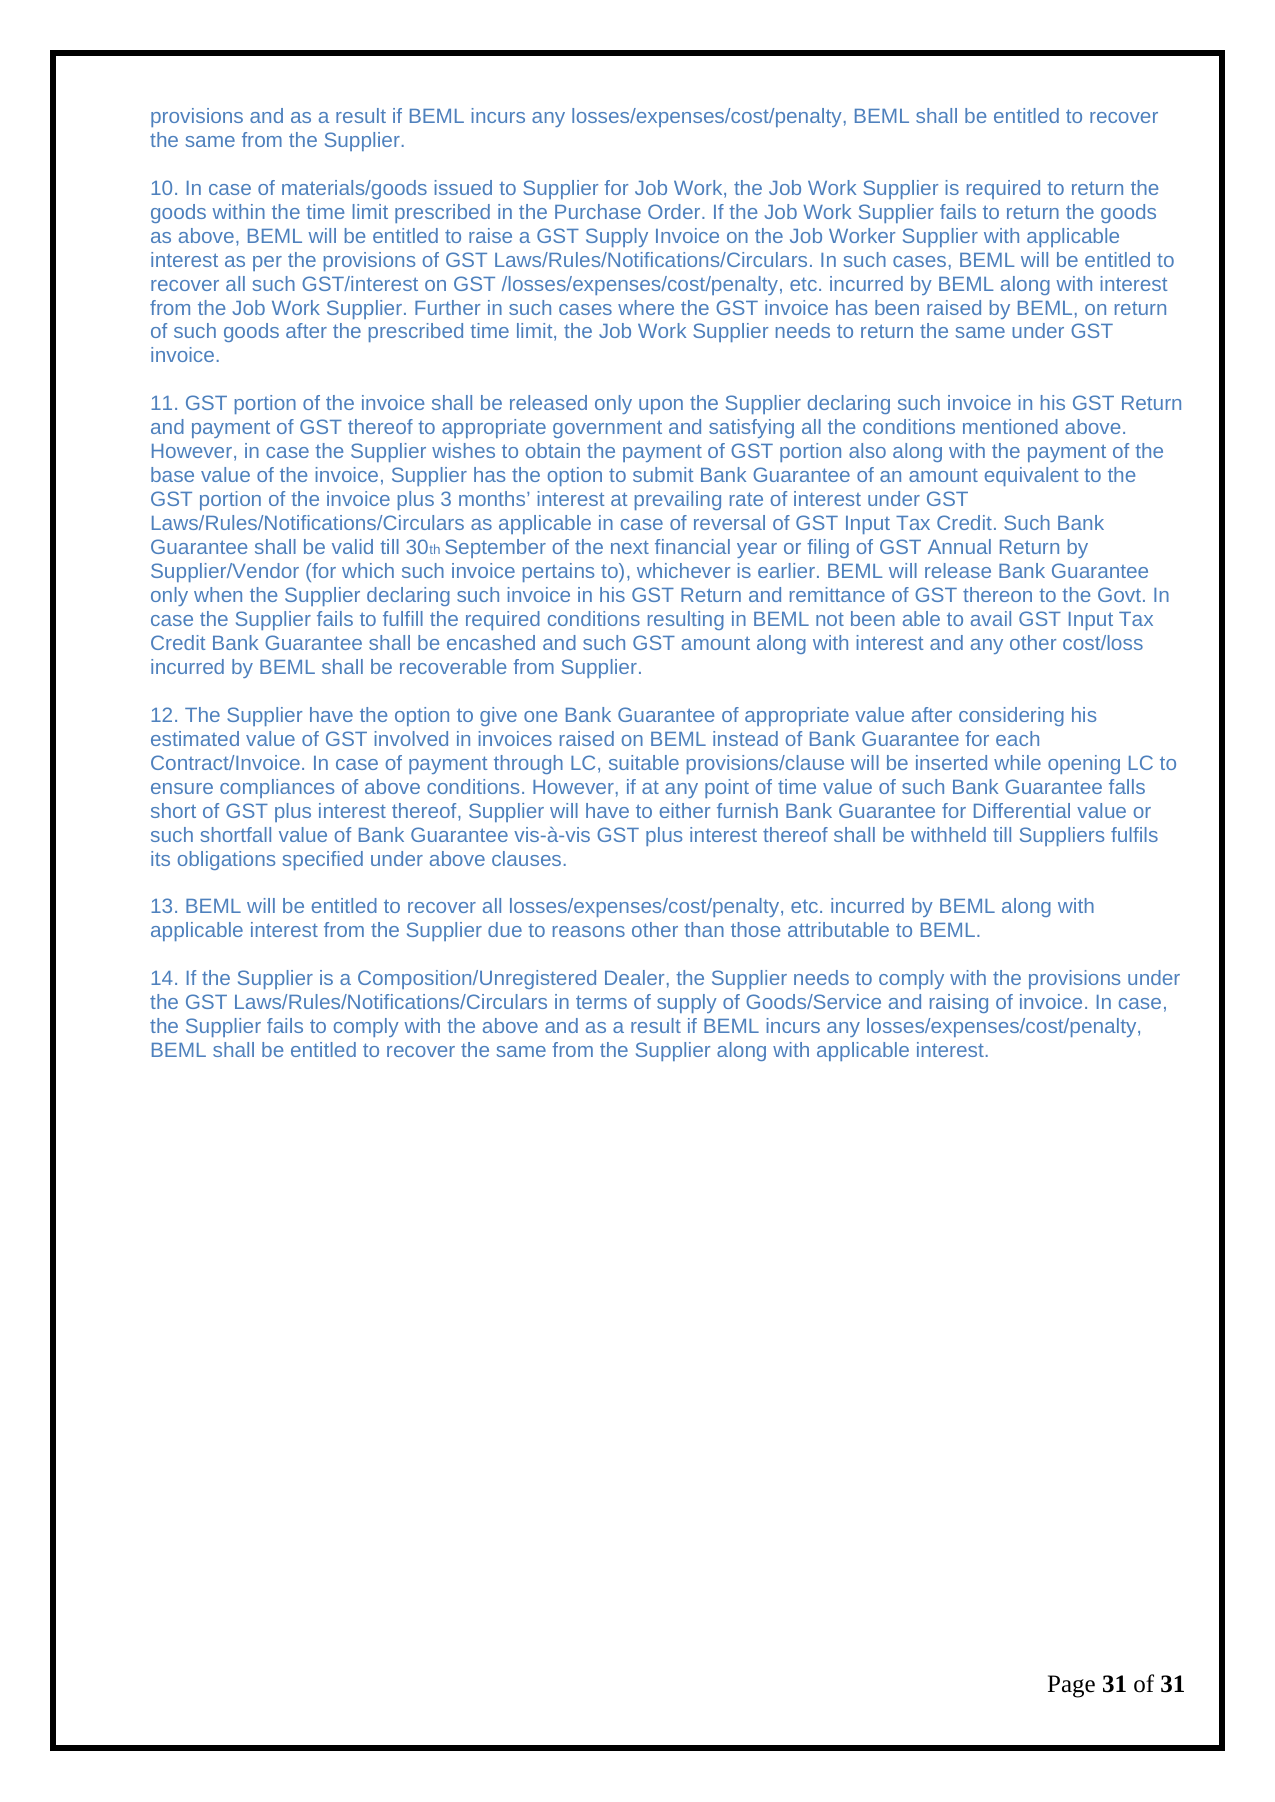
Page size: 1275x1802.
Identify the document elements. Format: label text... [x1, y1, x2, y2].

text 14. If the Supplier is a Composition/Unregistered Dealer, the Supplier needs to comply with the provisions under the GST Laws/Rules/Notifications/Circulars in terms of supply of Goods/Service and raising of invoice. In case, the Supplier fails to comply with the above and as a result if BEML incurs any losses/expenses/cost/penalty, BEML shall be entitled to recover the same from the Supplier along with applicable interest. [150, 966, 1185, 1062]
text 12. The Supplier have the option to give one Bank Guarantee of appropriate value after considering his estimated value of GST involved in invoices raised on BEML instead of Bank Guarantee for each Contract/Invoice. In case of payment through LC, suitable provisions/clause will be inserted while opening LC to ensure compliances of above conditions. However, if at any point of time value of such Bank Guarantee falls short of GST plus interest thereof, Supplier will have to either furnish Bank Guarantee for Differential value or such shortfall value of Bank Guarantee vis-à-vis GST plus interest thereof shall be withheld till Suppliers fulfils its obligations specified under above clauses. [150, 703, 1185, 870]
text provisions and as a result if BEML incurs any losses/expenses/cost/penalty, BEML shall be entitled to recover the same from the Supplier. [150, 104, 1185, 152]
text 11. GST portion of the invoice shall be released only upon the Supplier declaring such invoice in his GST Return and payment of GST thereof to appropriate government and satisfying all the conditions mentioned above. However, in case the Supplier wishes to obtain the payment of GST portion also along with the payment of the base value of the invoice, Supplier has the option to submit Bank Guarantee of an amount equivalent to the GST portion of the invoice plus 3 months’ interest at prevailing rate of interest under GST Laws/Rules/Notifications/Circulars as applicable in case of reversal of GST Input Tax Credit. Such Bank Guarantee shall be valid till 30th September of the next financial year or filing of GST Annual Return by Supplier/Vendor (for which such invoice pertains to), whichever is earlier. BEML will release Bank Guarantee only when the Supplier declaring such invoice in his GST Return and remittance of GST thereon to the Govt. In case the Supplier fails to fulfill the required conditions resulting in BEML not been able to avail GST Input Tax Credit Bank Guarantee shall be encashed and such GST amount along with interest and any other cost/loss incurred by BEML shall be recoverable from Supplier. [150, 391, 1185, 679]
text 10. In case of materials/goods issued to Supplier for Job Work, the Job Work Supplier is required to return the goods within the time limit prescribed in the Purchase Order. If the Job Work Supplier fails to return the goods as above, BEML will be entitled to raise a GST Supply Invoice on the Job Worker Supplier with applicable interest as per the provisions of GST Laws/Rules/Notifications/Circulars. In such cases, BEML will be entitled to recover all such GST/interest on GST /losses/expenses/cost/penalty, etc. incurred by BEML along with interest from the Job Work Supplier. Further in such cases where the GST invoice has been raised by BEML, on return of such goods after the prescribed time limit, the Job Work Supplier needs to return the same under GST invoice. [150, 176, 1185, 367]
text 13. BEML will be entitled to recover all losses/expenses/cost/penalty, etc. incurred by BEML along with applicable interest from the Supplier due to reasons other than those attributable to BEML. [150, 894, 1185, 942]
